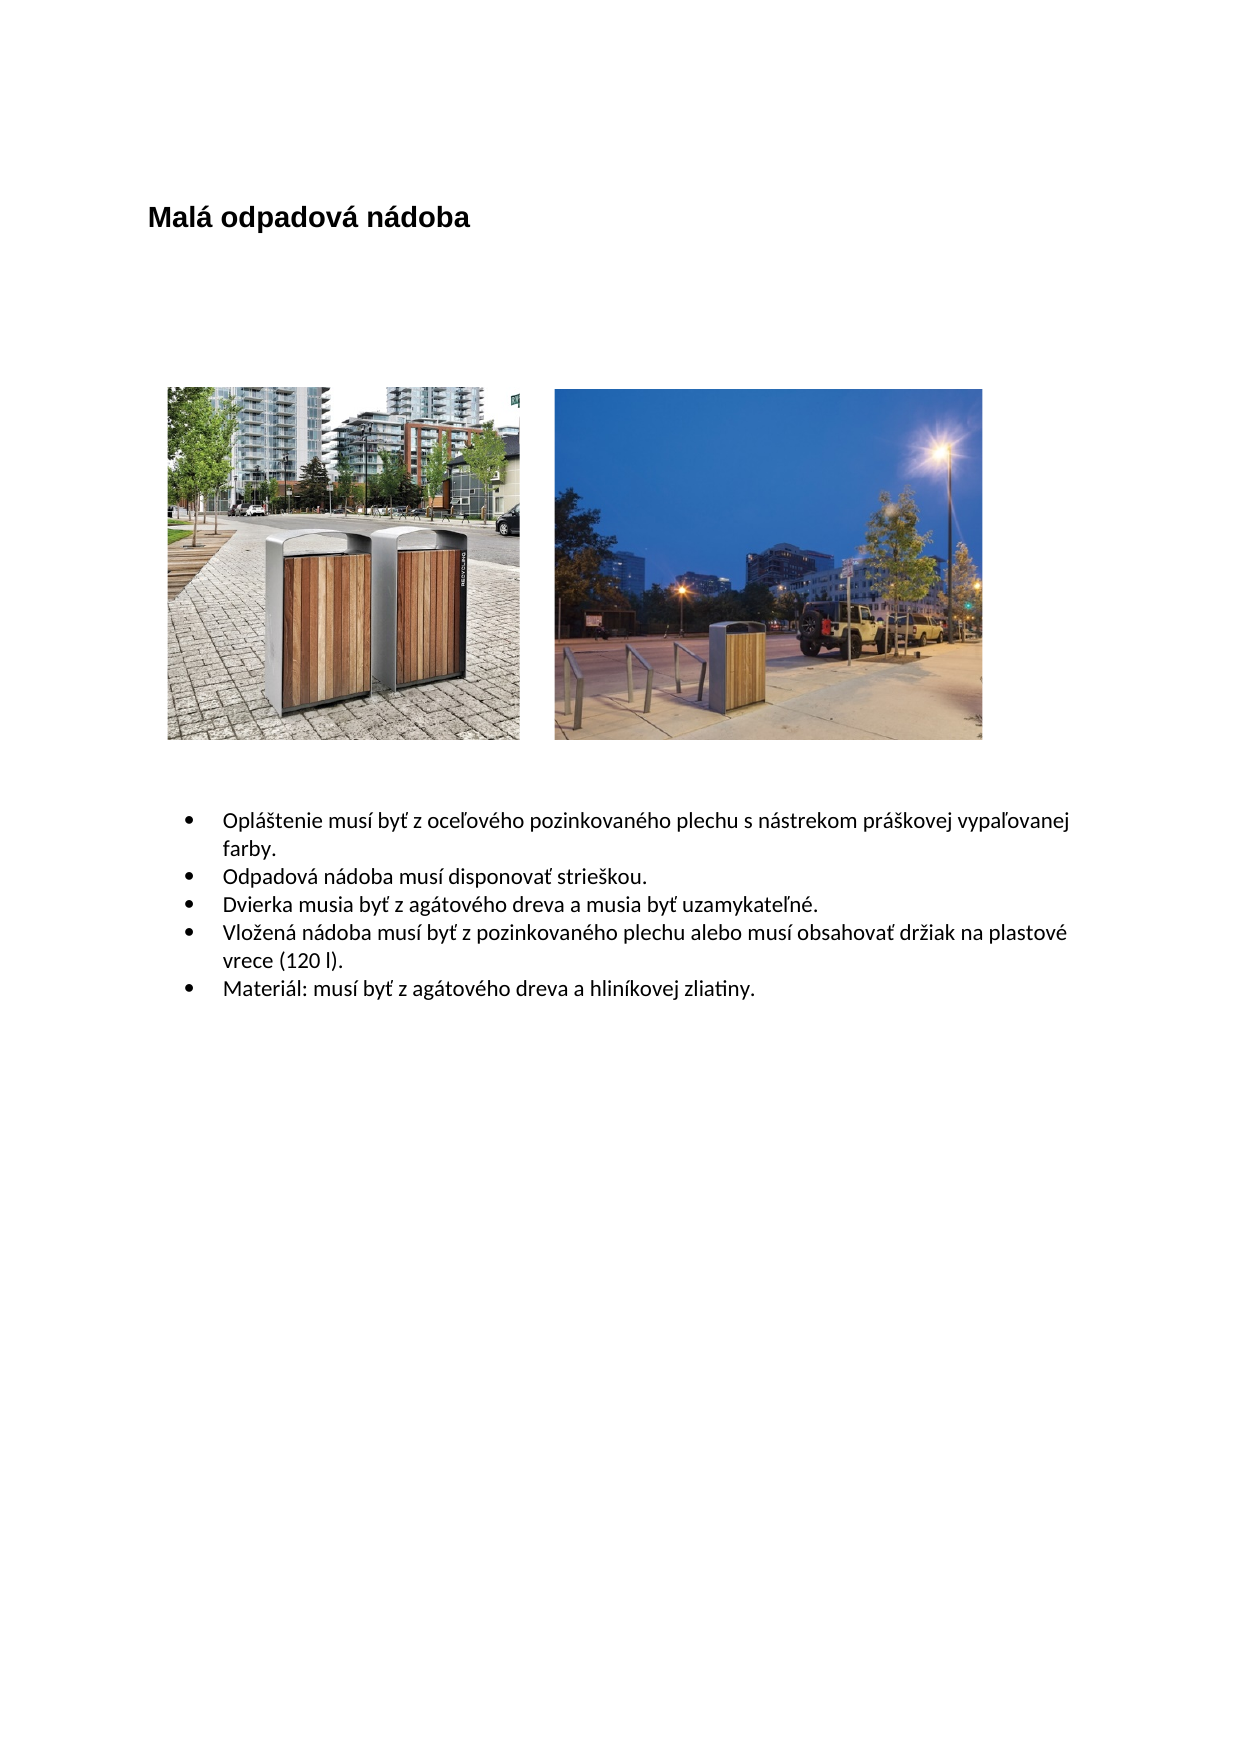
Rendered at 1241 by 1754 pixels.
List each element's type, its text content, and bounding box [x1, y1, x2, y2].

list Materiál: musí byť z agátového dreva a hliníkovej zliatiny. [185, 734, 1093, 762]
list Opláštenie musí byť z oceľového pozinkovaného plechu s nástrekom práškovej vypaľovanej farby. [185, 566, 1093, 622]
picture [167, 147, 520, 500]
list Odpadová nádoba musí disponovať strieškou. [185, 622, 1093, 650]
picture [554, 149, 983, 500]
list Vložená nádoba musí byť z pozinkovaného plechu alebo musí obsahovať držiak na plastové vrece (120 l). [185, 678, 1093, 734]
list Dvierka musia byť z agátového dreva a musia byť uzamykateľné. [185, 650, 1093, 678]
